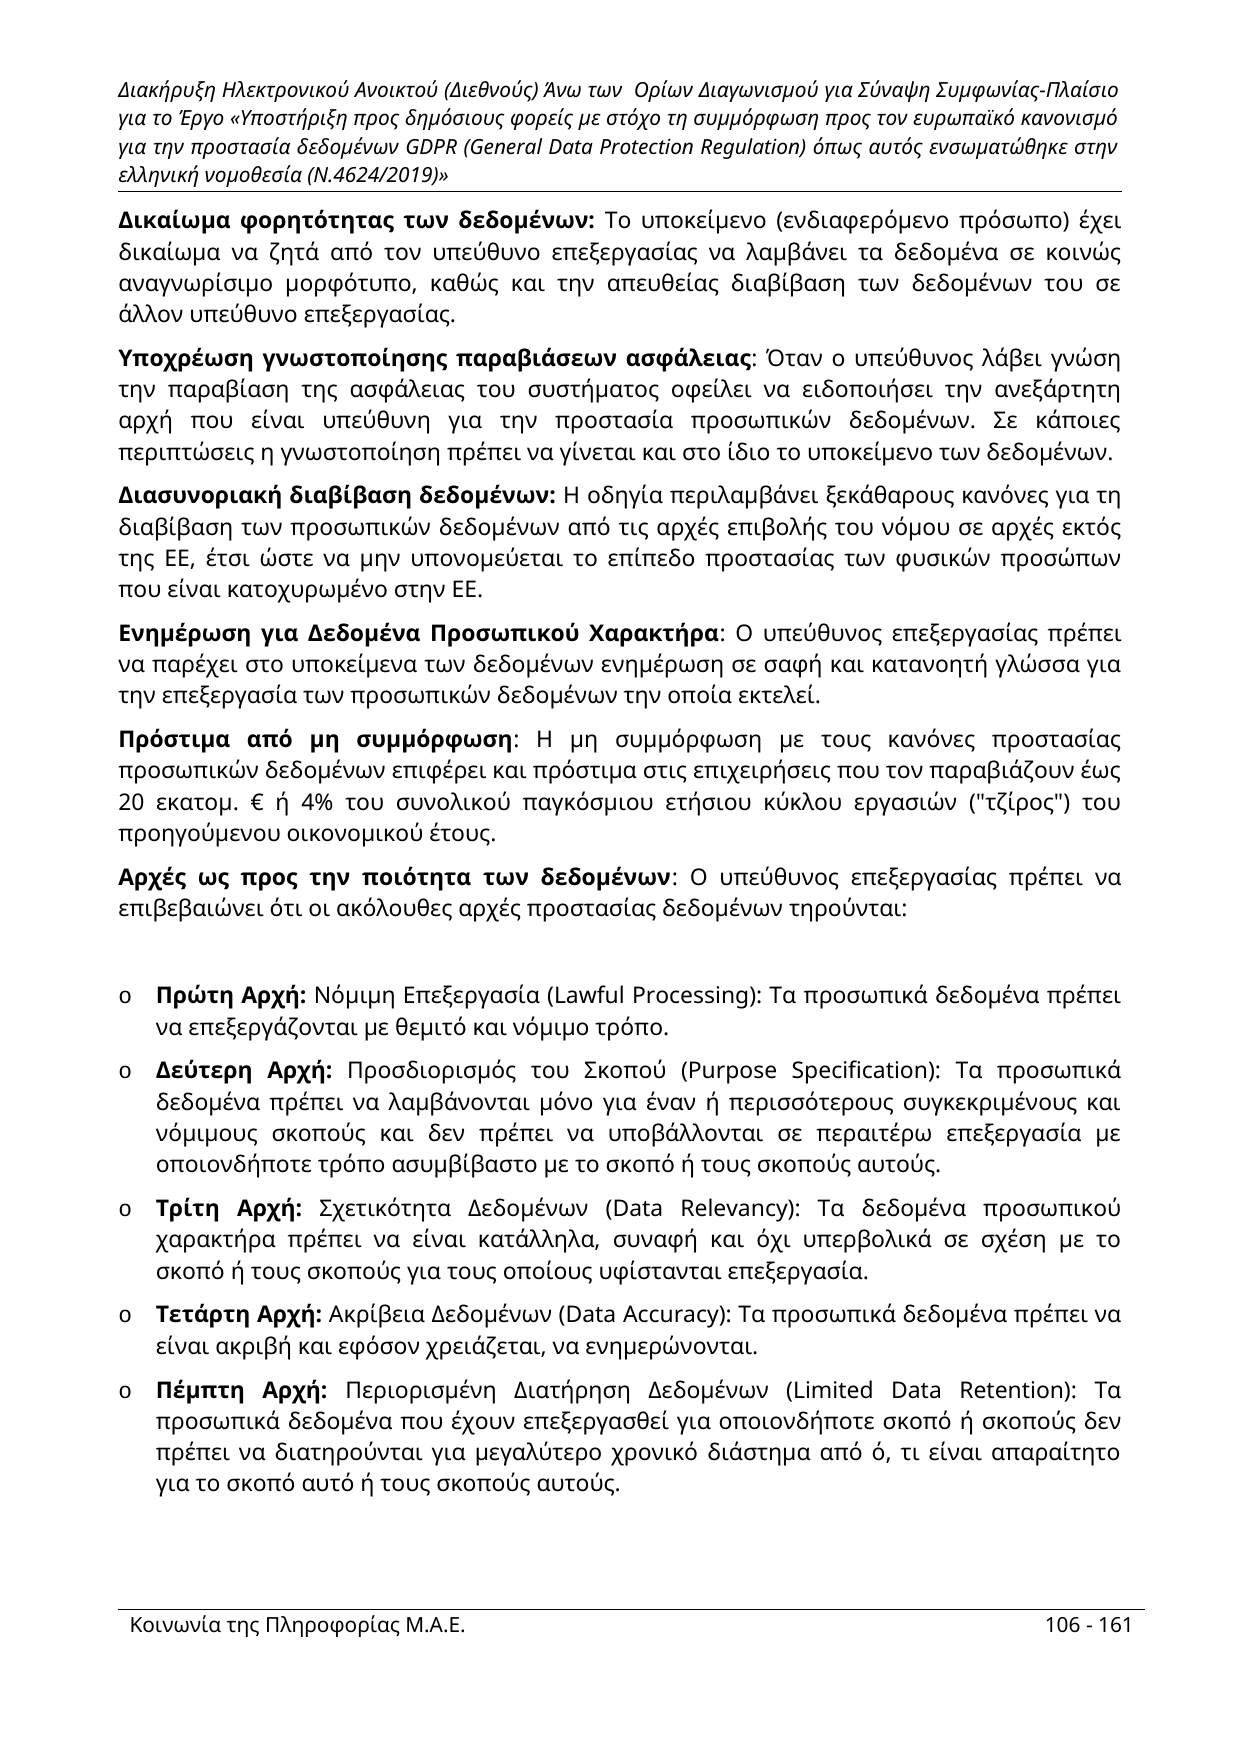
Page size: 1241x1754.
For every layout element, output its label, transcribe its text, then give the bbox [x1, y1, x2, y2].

text Υποχρέωση γνωστοποίησης παραβιάσεων ασφάλειας: Όταν ο υπεύθυνος λάβει γνώση την παραβίαση της ασφάλειας του συστήματος οφείλει να ειδοποιήσει την ανεξάρτητη αρχή που είναι υπεύθυνη για την προστασία προσωπικών δεδομένων. Σε κάποιες περιπτώσεις η γνωστοποίηση πρέπει να γίνεται και στο ίδιο το υποκείμενο των δεδομένων. [118, 342, 1122, 467]
list Τετάρτη Αρχή: Ακρίβεια Δεδομένων (Data Accuracy): Τα προσωπικά δεδομένα πρέπει να είναι ακριβή και εφόσον χρειάζεται, να ενημερώνονται. [118, 1298, 1122, 1361]
list Πέμπτη Αρχή: Περιορισμένη Διατήρηση Δεδομένων (Limited Data Retention): Τα προσωπικά δεδομένα που έχουν επεξεργασθεί για οποιονδήποτε σκοπό ή σκοπούς δεν πρέπει να διατηρούνται για μεγαλύτερο χρονικό διάστημα από ό, τι είναι απαραίτητο για το σκοπό αυτό ή τους σκοπούς αυτούς. [118, 1373, 1122, 1499]
list Δεύτερη Αρχή: Προσδιορισμός του Σκοπού (Purpose Specification): Τα προσωπικά δεδομένα πρέπει να λαμβάνονται μόνο για έναν ή περισσότερους συγκεκριμένους και νόμιμους σκοπούς και δεν πρέπει να υποβάλλονται σε περαιτέρω επεξεργασία με οποιονδήποτε τρόπο ασυμβίβαστο με το σκοπό ή τους σκοπούς αυτούς. [118, 1054, 1122, 1179]
list Πρώτη Αρχή: Νόμιμη Επεξεργασία (Lawful Processing): Τα προσωπικά δεδομένα πρέπει να επεξεργάζονται με θεμιτό και νόμιμο τρόπο. [118, 979, 1122, 1042]
text Πρόστιμα από μη συμμόρφωση: Η μη συμμόρφωση με τους κανόνες προστασίας προσωπικών δεδομένων επιφέρει και πρόστιμα στις επιχειρήσεις που τον παραβιάζουν έως 20 εκατομ. € ή 4% του συνολικού παγκόσμιου ετήσιου κύκλου εργασιών ("τζίρος") του προηγούμενου οικονομικού έτους. [118, 723, 1122, 848]
text Διασυνοριακή διαβίβαση δεδομένων: Η οδηγία περιλαμβάνει ξεκάθαρους κανόνες για τη διαβίβαση των προσωπικών δεδομένων από τις αρχές επιβολής του νόμου σε αρχές εκτός της ΕΕ, έτσι ώστε να μην υπονομεύεται το επίπεδο προστασίας των φυσικών προσώπων που είναι κατοχυρωμένο στην ΕΕ. [118, 479, 1122, 604]
text Δικαίωμα φορητότητας των δεδομένων: Το υποκείμενο (ενδιαφερόμενο πρόσωπο) έχει δικαίωμα να ζητά από τον υπεύθυνο επεξεργασίας να λαμβάνει τα δεδομένα σε κοινώς αναγνωρίσιμο μορφότυπο, καθώς και την απευθείας διαβίβαση των δεδομένων του σε άλλον υπεύθυνο επεξεργασίας. [118, 204, 1122, 329]
text Αρχές ως προς την ποιότητα των δεδομένων: Ο υπεύθυνος επεξεργασίας πρέπει να επιβεβαιώνει ότι οι ακόλουθες αρχές προστασίας δεδομένων τηρούνται: [118, 861, 1122, 923]
list Τρίτη Αρχή: Σχετικότητα Δεδομένων (Data Relevancy): Τα δεδομένα προσωπικού χαρακτήρα πρέπει να είναι κατάλληλα, συναφή και όχι υπερβολικά σε σχέση με το σκοπό ή τους σκοπούς για τους οποίους υφίστανται επεξεργασία. [118, 1192, 1122, 1286]
text Ενημέρωση για Δεδομένα Προσωπικού Χαρακτήρα: Ο υπεύθυνος επεξεργασίας πρέπει να παρέχει στο υποκείμενα των δεδομένων ενημέρωση σε σαφή και κατανοητή γλώσσα για την επεξεργασία των προσωπικών δεδομένων την οποία εκτελεί. [118, 617, 1122, 711]
